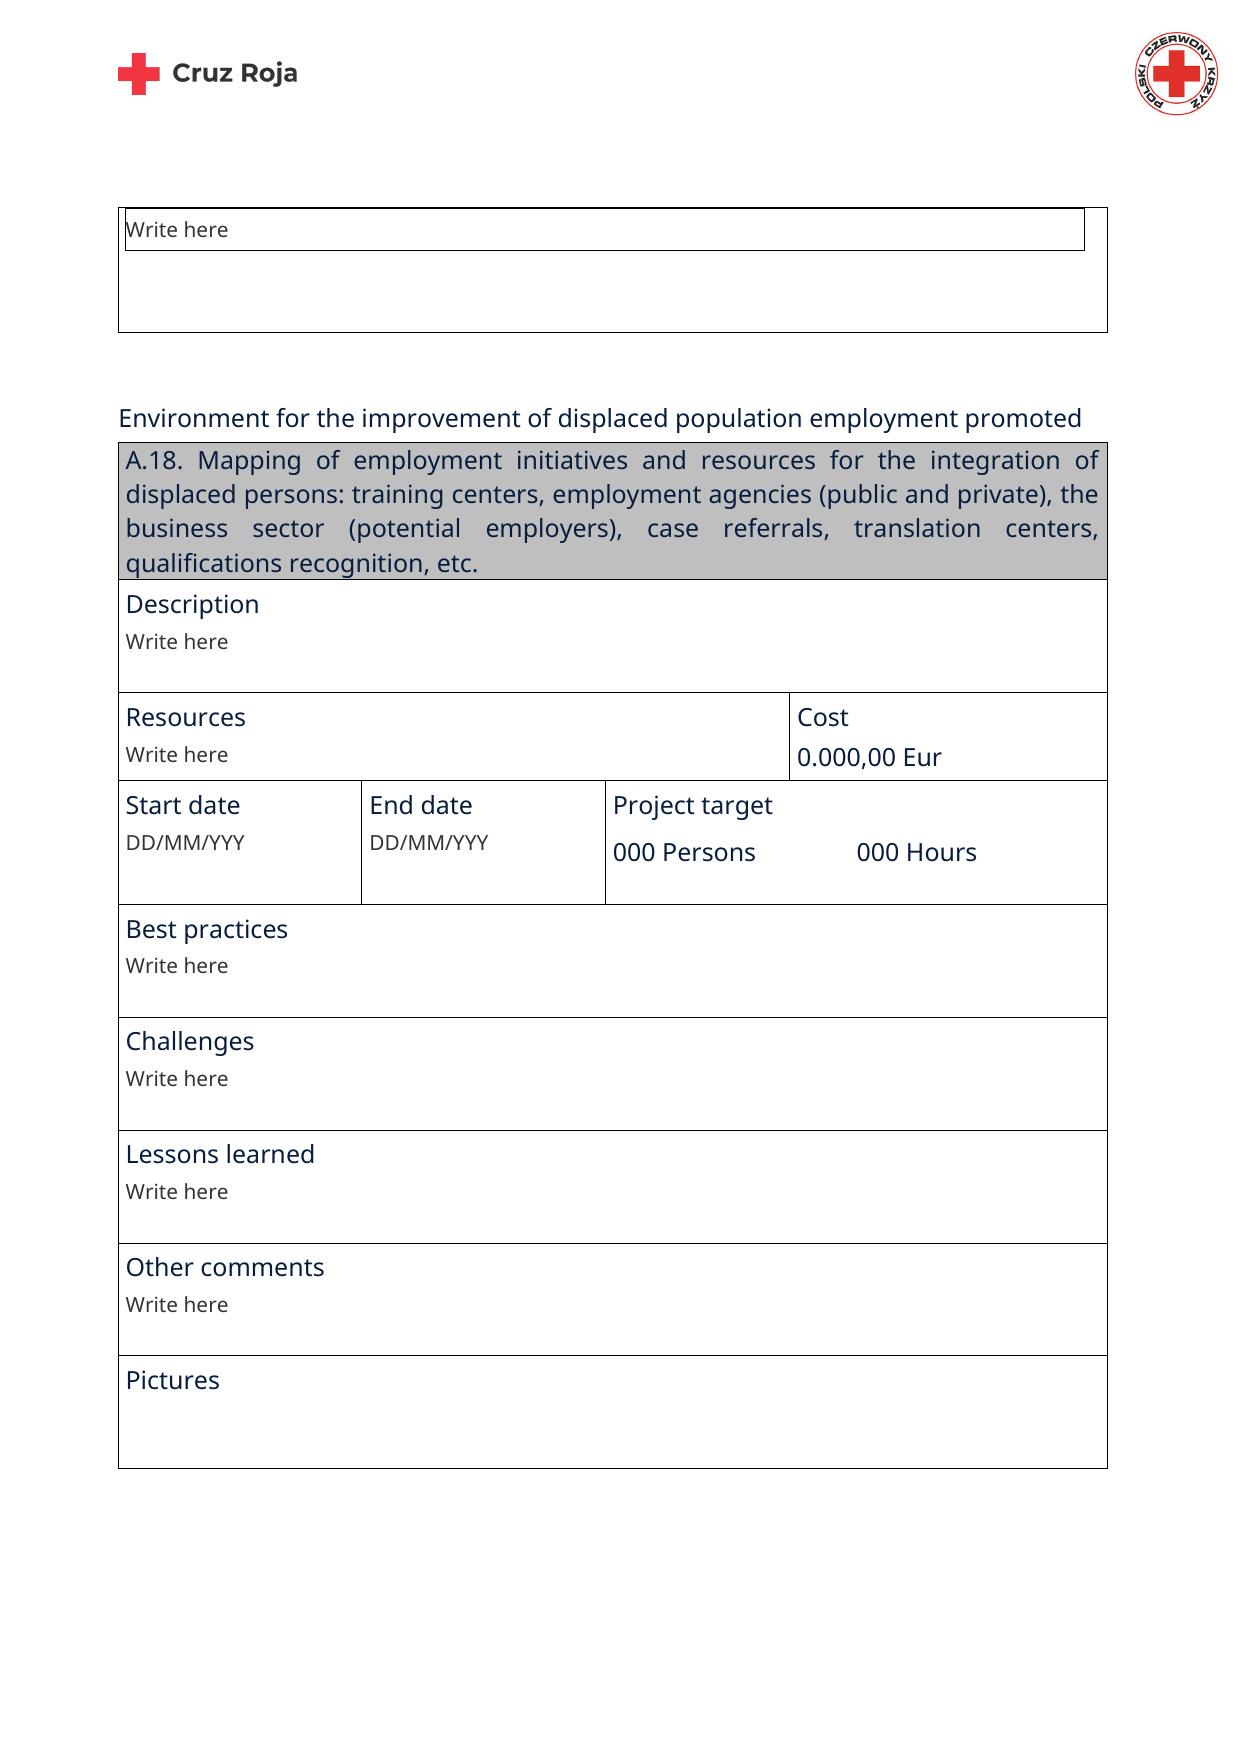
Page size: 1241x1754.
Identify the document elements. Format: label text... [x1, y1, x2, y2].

table_cell Resources Write here [119, 693, 789, 780]
table_cell Start date DD/MM/YYY [119, 781, 361, 904]
subtitle Environment for the improvement of displaced population employment promoted [118, 401, 1122, 435]
table_cell 000 Hours [849, 828, 1107, 904]
table_cell Description Write here [119, 580, 1107, 692]
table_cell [119, 208, 1107, 332]
table_cell End date DD/MM/YYY [362, 781, 605, 904]
table_cell Cost 0.000,00 Eur [790, 693, 1107, 780]
table_cell Project target [606, 781, 1107, 828]
table_cell Pictures [119, 1356, 1107, 1468]
table_cell Challenges Write here [119, 1018, 1107, 1129]
table_cell Best practices Write here [119, 905, 1107, 1017]
table_header A.18. Mapping of employment initiatives and resources for the integration of displaced persons: training centers, employment agencies (public and private), the business sector (potential employers), case referrals, translation centers, qualifications recognition, etc. [119, 443, 1107, 579]
picture [118, 53, 297, 95]
picture [1131, 28, 1222, 119]
table_cell 000 Persons [606, 828, 849, 904]
table_cell Other comments Write here [119, 1244, 1107, 1355]
table_cell Lessons learned Write here [119, 1131, 1107, 1242]
